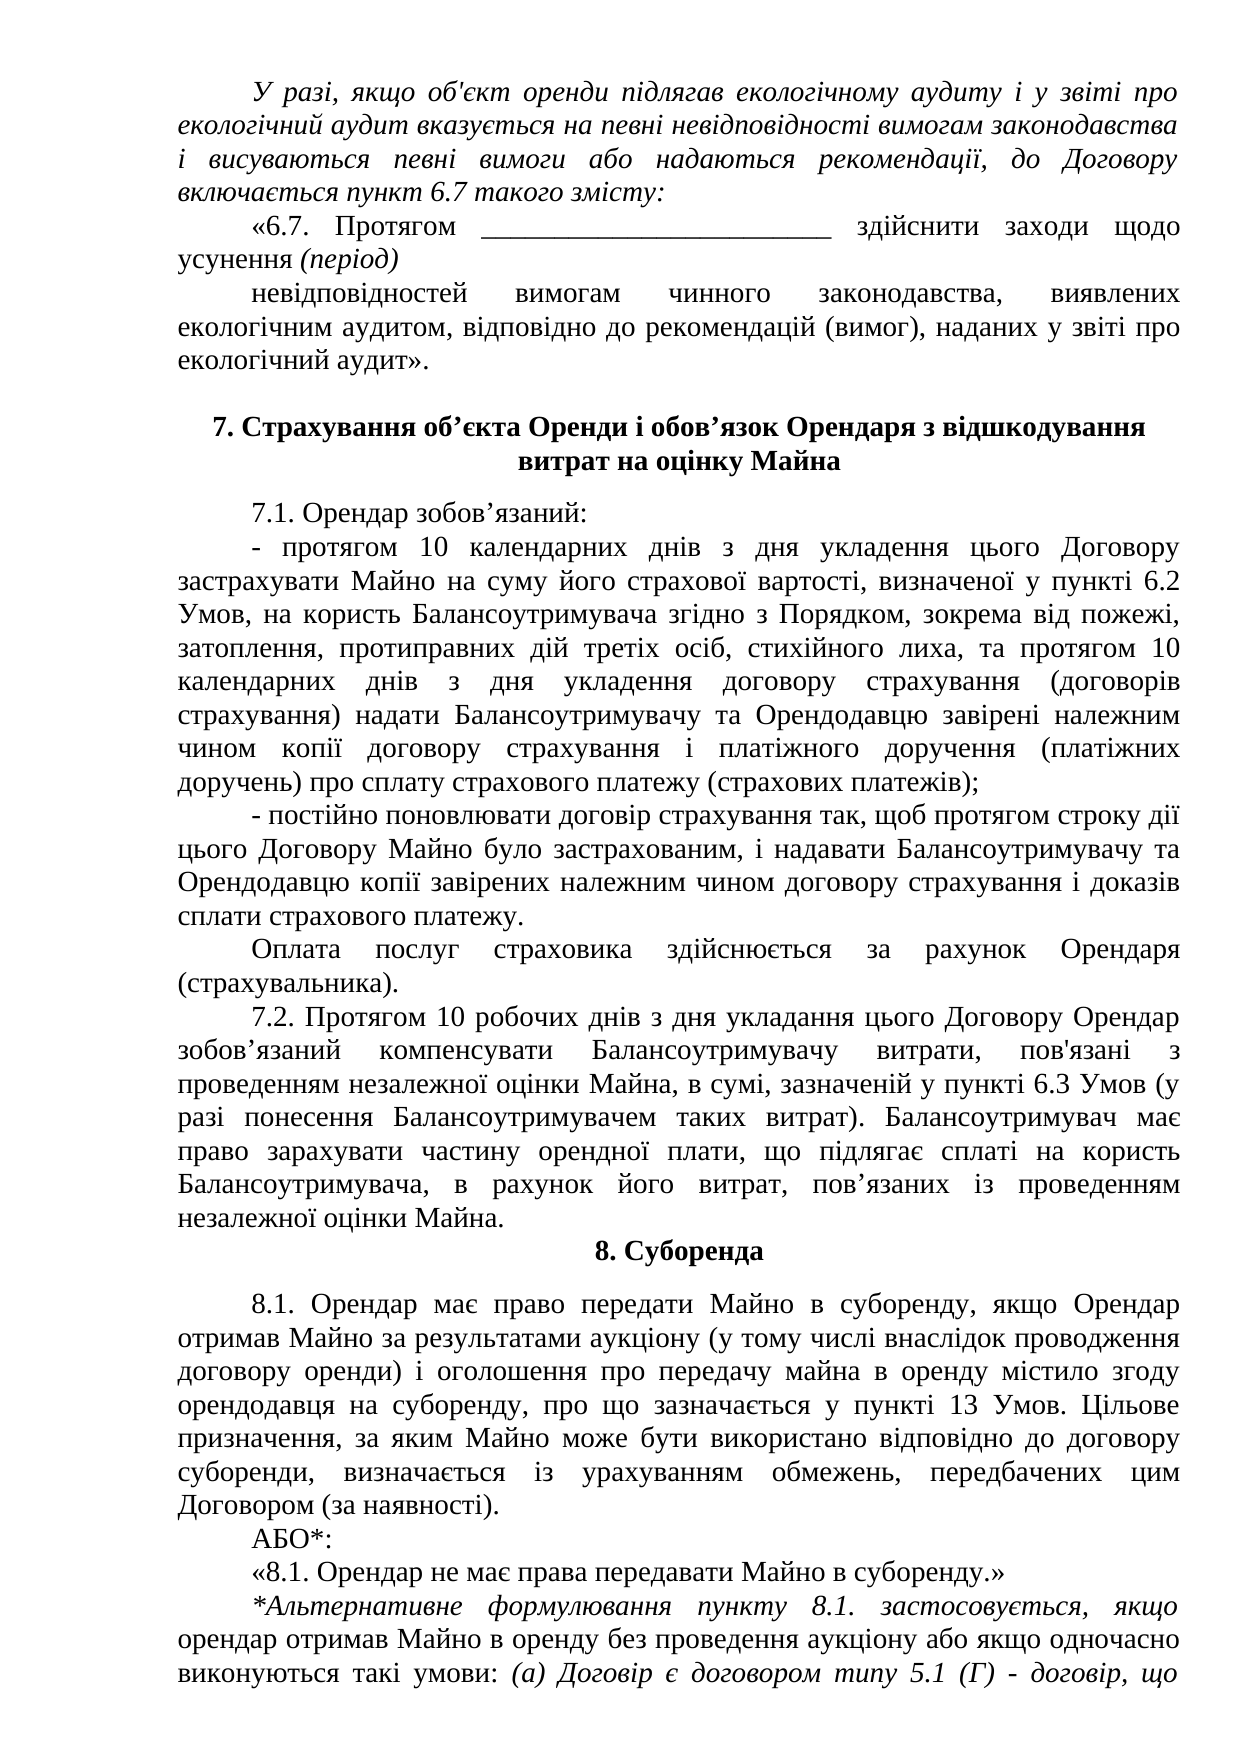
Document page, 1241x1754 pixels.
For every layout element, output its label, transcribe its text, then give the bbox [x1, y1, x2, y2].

text 8.1. Орендар має право передати Майно в суборенду, якщо Орендар отримав Майно за результатами аукціону (у тому числі внаслідок проводження договору оренди) і оголошення про передачу майна в оренду містило згоду орендодавця на суборенду, про що зазначається у пункті 13 Умов. Цільове призначення, за яким Майно може бути використано відповідно до договору суборенди, визначається із урахуванням обмежень, передбачених цим Договором (за наявності). [177, 1286, 1181, 1521]
text невідповідностей вимогам чинного законодавства, виявлених екологічним аудитом, відповідно до рекомендацій (вимог), наданих у звіті про екологічний аудит». [177, 275, 1181, 376]
text «8.1. Орендар не має права передавати Майно в суборенду.» [177, 1554, 1181, 1588]
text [177, 1588, 1181, 1689]
text АБО*: [177, 1521, 1181, 1554]
text 7. Страхування об’єкта Оренди і обов’язок Орендаря з відшкодування витрат на оцінку Майна [177, 409, 1181, 476]
text 7.2. Протягом 10 робочих днів з дня укладання цього Договору Орендар зобов’язаний компенсувати Балансоутримувачу витрати, пов'язані з проведенням незалежної оцінки Майна, в сумі, зазначеній у пункті 6.3 Умов (у разі понесення Балансоутримувачем таких витрат). Балансоутримувач має право зарахувати частину орендної плати, що підлягає сплаті на користь Балансоутримувача, в рахунок його витрат, пов’язаних із проведенням незалежної оцінки Майна. [177, 999, 1181, 1233]
text - протягом 10 календарних днів з дня укладення цього Договору застрахувати Майно на суму його страхової вартості, визначеної у пункті 6.2 Умов, на користь Балансоутримувача згідно з Порядком, зокрема від пожежі, затоплення, протиправних дій третіх осіб, стихійного лиха, та протягом 10 календарних днів з дня укладення договору страхування (договорів страхування) надати Балансоутримувачу та Орендодавцю завірені належним чином копії договору страхування і платіжного доручення (платіжних доручень) про сплату страхового платежу (страхових платежів); [177, 529, 1181, 797]
text 7.1. Орендар зобов’язаний: [177, 496, 1181, 529]
text 8. Суборенда [177, 1233, 1181, 1267]
text У разі, якщо об'єкт оренди підлягав екологічному аудиту і у звіті про екологічний аудит вказується на певні невідповідності вимогам законодавства і висуваються певні вимоги або надаються рекомендації, до Договору включається пункт 6.7 такого змісту: [177, 74, 1181, 208]
text - постійно поновлювати договір страхування так, щоб протягом строку дії цього Договору Майно було застрахованим, і надавати Балансоутримувачу та Орендодавцю копії завірених належним чином договору страхування і доказів сплати страхового платежу. [177, 797, 1181, 932]
text Оплата послуг страховика здійснюється за рахунок Орендаря (страхувальника). [177, 932, 1181, 999]
text «6.7. Протягом ________________________ здійснити заходи щодо усунення (період) [177, 208, 1181, 275]
